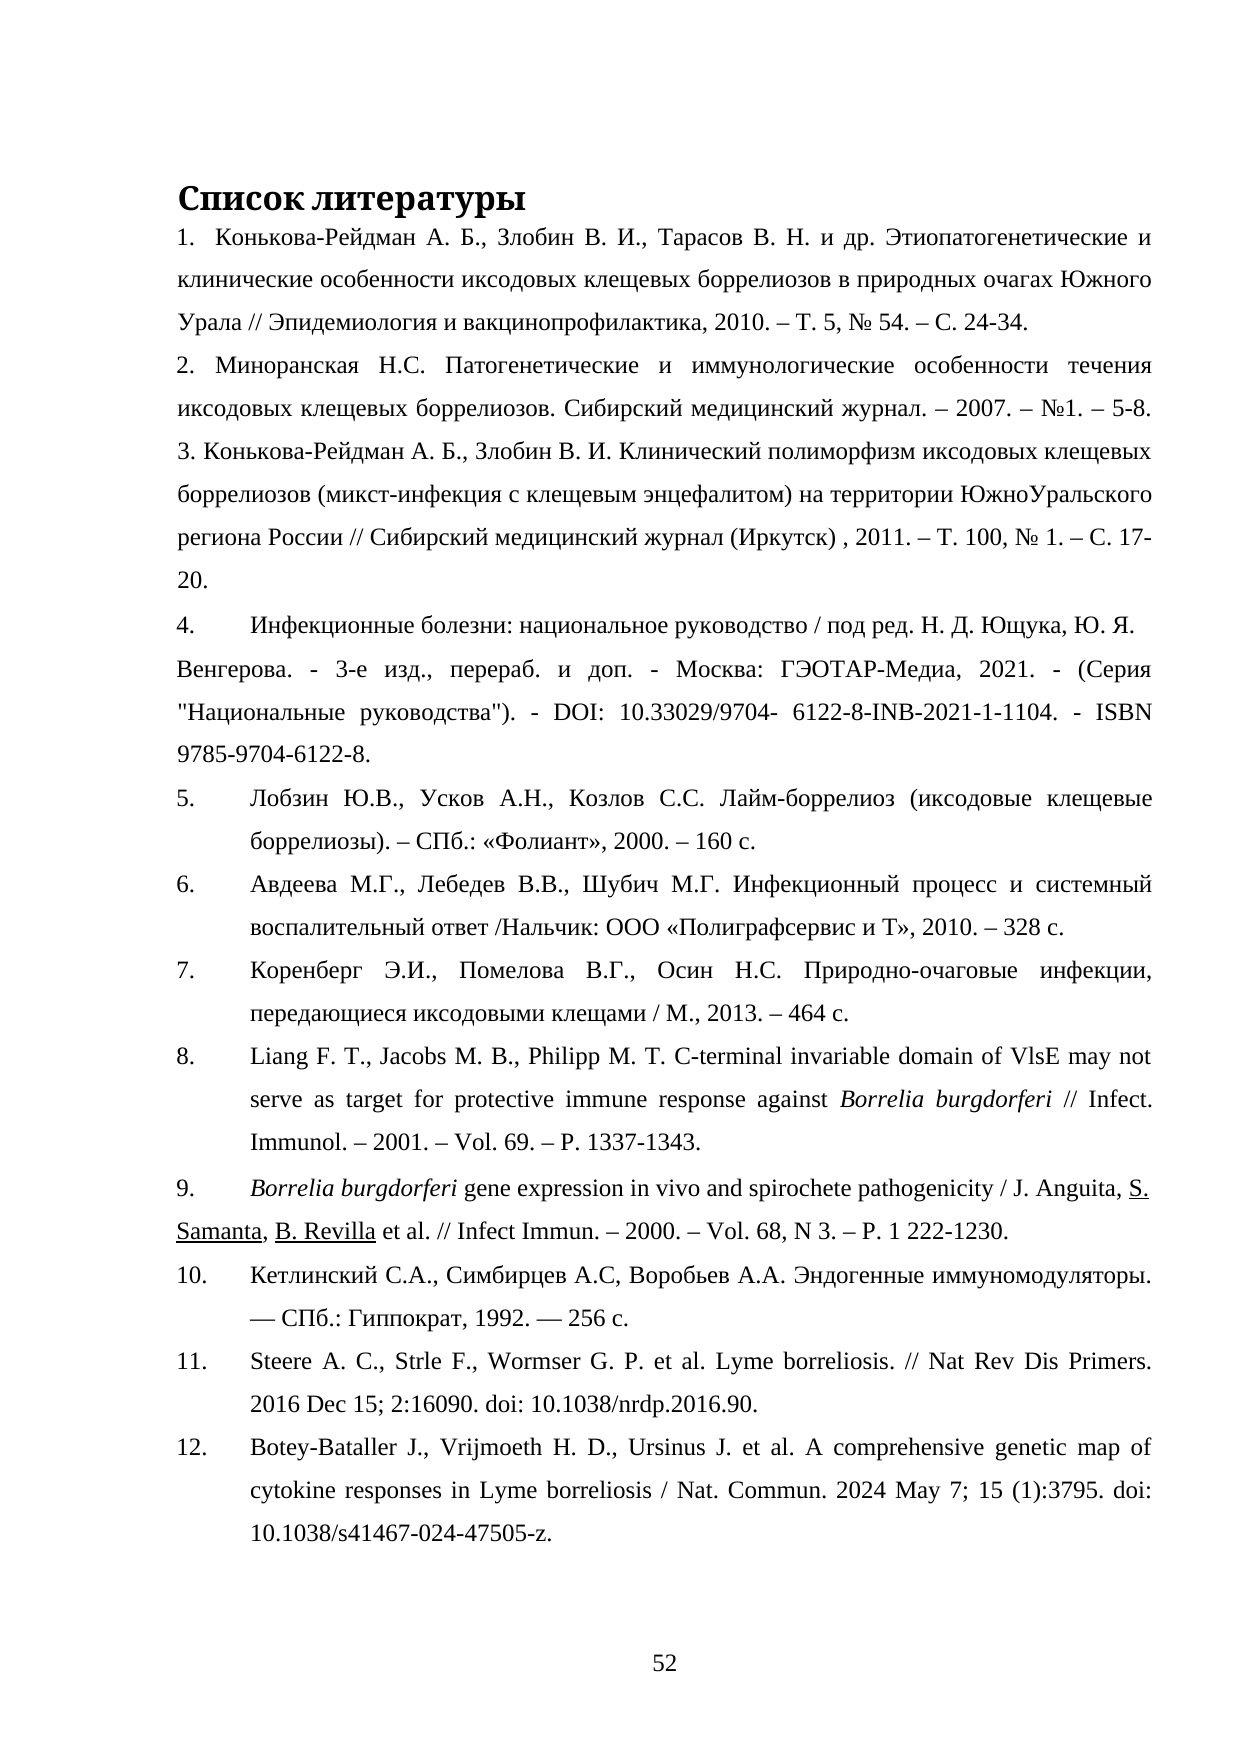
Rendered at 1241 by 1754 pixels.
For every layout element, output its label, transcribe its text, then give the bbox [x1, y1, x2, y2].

list Кетлинский С.А., Симбирцев А.С, Воробьев А.А. Эндогенные иммуномодуляторы. — СПб.: Гиппократ, 1992. — 256 с. [176, 1260, 1153, 1332]
list Steere A. C., Strle F., Wormser G. P. et al. Lyme borreliosis. // Nat Rev Dis Primers. 2016 Dec 15; 2:16090. doi: 10.1038/nrdp.2016.90. [176, 1346, 1153, 1418]
text Samanta, B. Revilla et al. // Infect Immun. – 2000. – Vol. 68, N 3. – P. 1 222-1230. [176, 1216, 1153, 1245]
text Венгерова. - 3-е изд., перераб. и доп. - Москва: ГЭОТАР-Медиа, 2021. - (Серия "Национальные руководства"). - DOI: 10.33029/9704- 6122-8-INB-2021-1-1104. - ISBN 9785-9704-6122-8. [176, 654, 1153, 768]
list Авдеева М.Г., Лебедев В.В., Шубич М.Г. Инфекционный процесс и системный воспалительный ответ /Нальчик: ООО «Полиграфсервис и Т», 2010. – 328 c. [176, 869, 1153, 941]
list Миноранская Н.С. Патогенетические и иммунологические особенности течения иксодовых клещевых боррелиозов. Сибирский медицинский журнал. – 2007. – №1. – 5-8. 3. Конькова-Рейдман А. Б., Злобин В. И. Клинический полиморфизм иксодовых клещевых боррелиозов (микст-инфекция с клещевым энцефалитом) на территории ЮжноУральского региона России // Сибирский медицинский журнал (Иркутск) , 2011. – Т. 100, № 1. – С. 17-20. [176, 351, 1153, 593]
list Лобзин Ю.В., Усков А.Н., Козлов С.С. Лайм-боррелиоз (иксодовые клещевые боррелиозы). – СПб.: «Фолиант», 2000. – 160 с. [176, 783, 1153, 854]
list Botey-Bataller J., Vrijmoeth H. D., Ursinus J. et al. A comprehensive genetic map of cytokine responses in Lyme borreliosis / Nat. Commun. 2024 May 7; 15 (1):3795. doi: 10.1038/s41467-024-47505-z. [176, 1432, 1153, 1547]
list Конькова-Рейдман А. Б., Злобин В. И., Тарасов В. Н. и др. Этиопатогенетические и клинические особенности иксодовых клещевых боррелиозов в природных очагах Южного Урала // Эпидемиология и вакцинопрофилактика, 2010. – Т. 5, № 54. – С. 24-34. [176, 222, 1153, 336]
list Коренберг Э.И., Помелова В.Г., Осин Н.С. Природно-очаговые инфекции, передающиеся иксодовыми клещами / М., 2013. – 464 с. [176, 955, 1153, 1027]
list Liang F. T., Jacobs M. B., Philipp M. T. C-terminal invariable domain of VlsE may not serve as target for protective immune response against Borrelia burgdorferi // Infect. Immunol. – 2001. – Vol. 69. – P. 1337-1343. [176, 1041, 1153, 1156]
subtitle Список литературы [177, 180, 1189, 218]
list Инфекционные болезни: национальное руководство / под ред. Н. Д. Ющука, Ю. Я. [176, 610, 1153, 639]
list Borrelia burgdorferi gene expression in vivo and spirochete pathogenicity / J. Anguita, S. [176, 1173, 1153, 1201]
